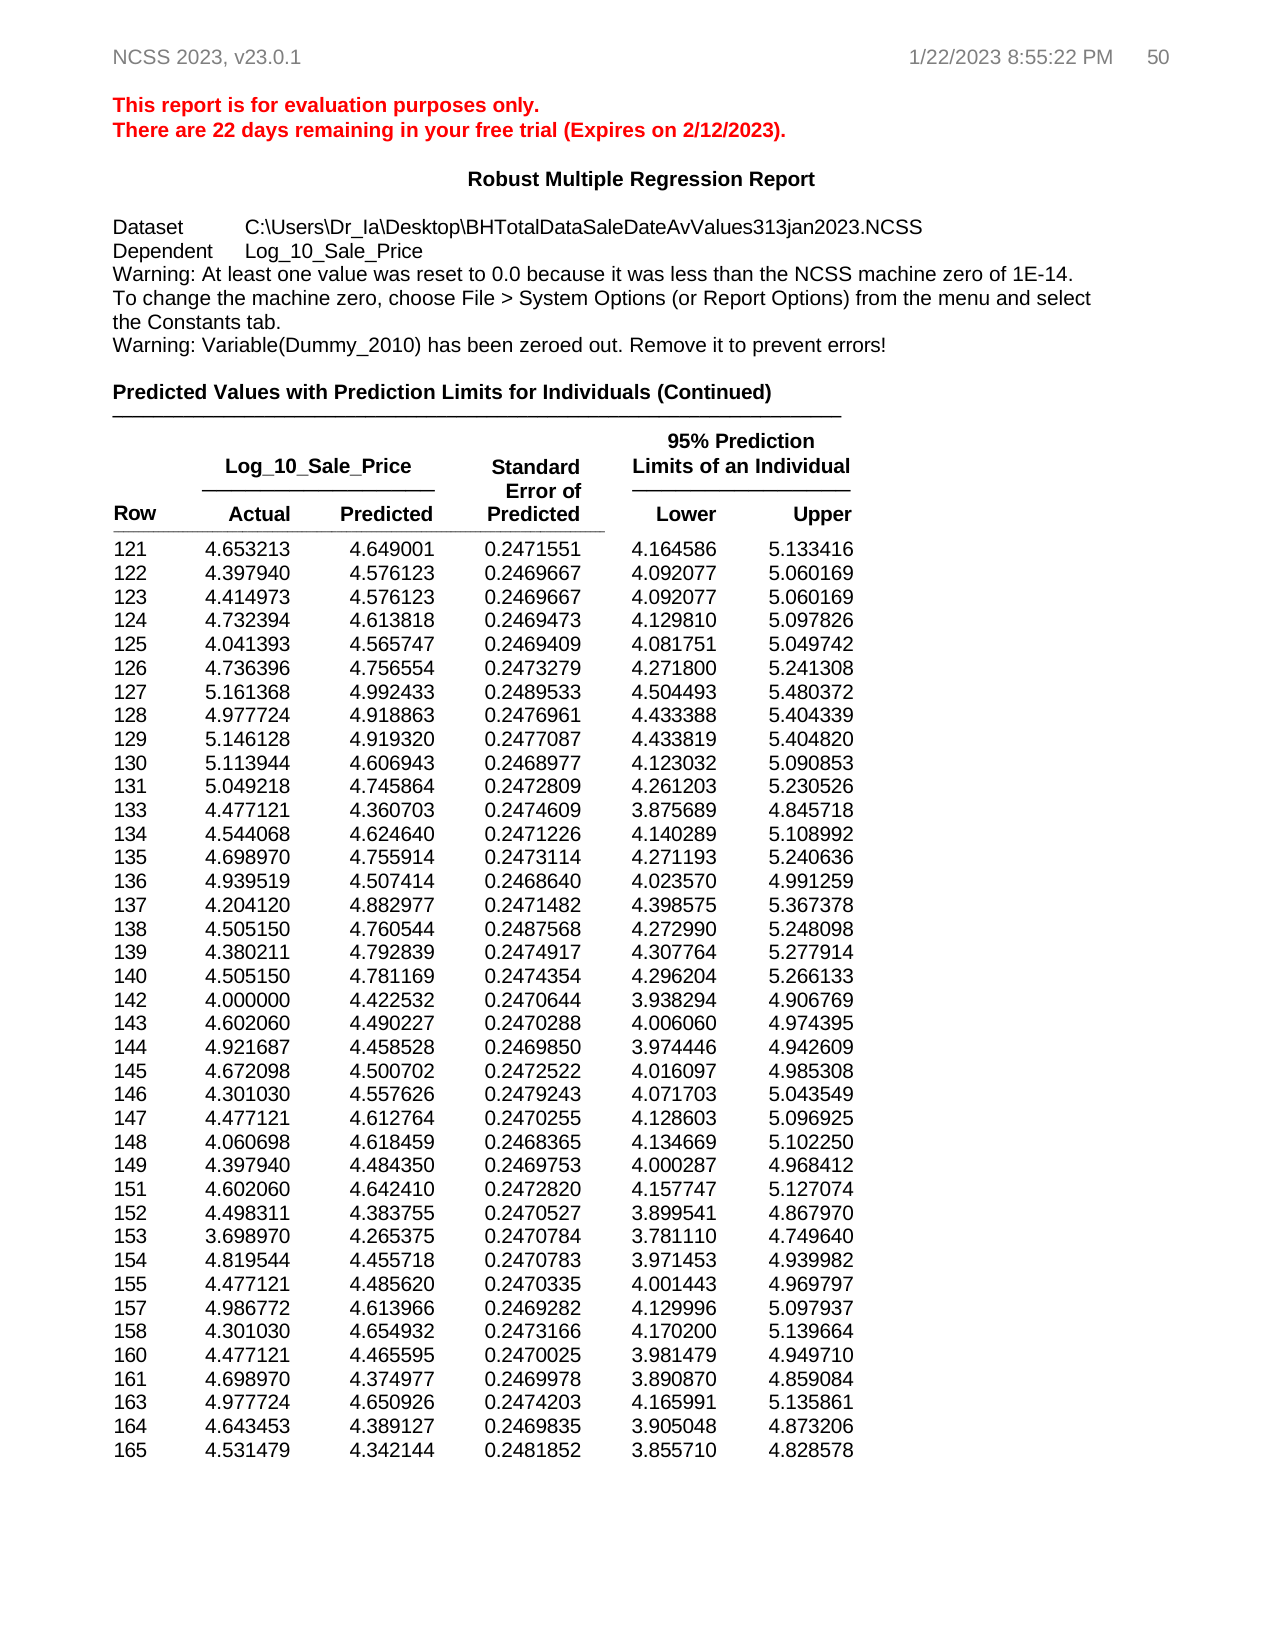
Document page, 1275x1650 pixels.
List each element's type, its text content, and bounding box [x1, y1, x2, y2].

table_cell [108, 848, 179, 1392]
text Predicted Values with Prediction Limits for Individuals (Continued) [112, 381, 1181, 404]
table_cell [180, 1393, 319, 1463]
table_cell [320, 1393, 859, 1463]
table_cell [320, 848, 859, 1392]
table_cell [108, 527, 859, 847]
text 95% Prediction [667, 429, 1181, 453]
text ──────────────────────────────────────────────────────────────────────── [112, 404, 1181, 428]
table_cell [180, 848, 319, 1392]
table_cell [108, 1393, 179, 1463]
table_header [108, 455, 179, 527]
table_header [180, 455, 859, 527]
